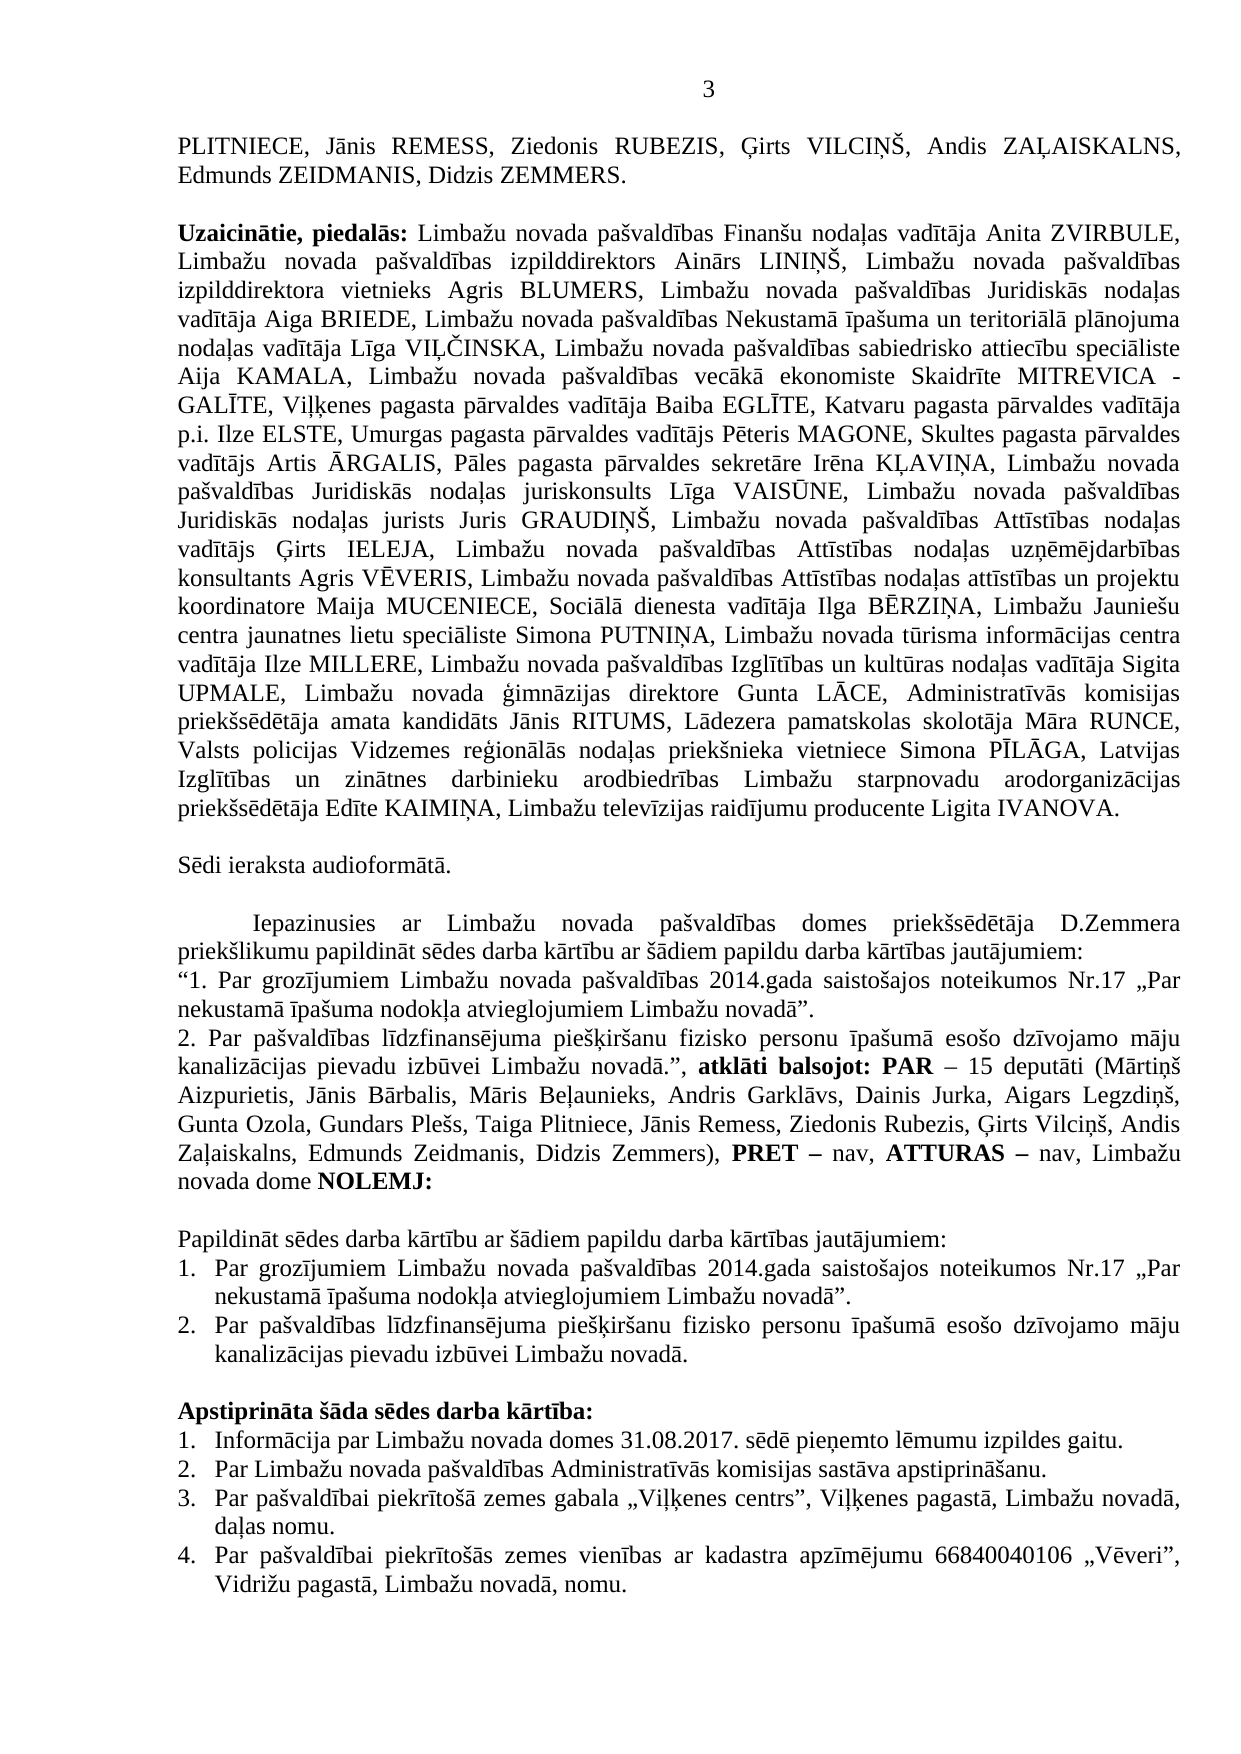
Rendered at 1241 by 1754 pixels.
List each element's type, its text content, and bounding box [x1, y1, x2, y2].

text 2. Par pašvaldības līdzfinansējuma piešķiršanu fizisko personu īpašumā esošo dzīvojamo māju kanalizācijas pievadu izbūvei Limbažu novadā.”, atklāti balsojot: PAR – 15 deputāti (Mārtiņš Aizpurietis, Jānis Bārbalis, Māris Beļaunieks, Andris Garklāvs, Dainis Jurka, Aigars Legzdiņš, Gunta Ozola, Gundars Plešs, Taiga Plitniece, Jānis Remess, Ziedonis Rubezis, Ģirts Vilciņš, Andis Zaļaiskalns, Edmunds Zeidmanis, Didzis Zemmers), PRET – nav, ATTURAS – nav, Limbažu novada dome NOLEMJ: [177, 1023, 1181, 1195]
text “1. Par grozījumiem Limbažu novada pašvaldības 2014.gada saistošajos noteikumos Nr.17 „Par nekustamā īpašuma nodokļa atvieglojumiem Limbažu novadā”. [177, 965, 1181, 1023]
text Apstiprināta šāda sēdes darba kārtība: [177, 1396, 1181, 1425]
list Par grozījumiem Limbažu novada pašvaldības 2014.gada saistošajos noteikumos Nr.17 „Par nekustamā īpašuma nodokļa atvieglojumiem Limbažu novadā”. [177, 1253, 1181, 1310]
list Par Limbažu novada pašvaldības Administratīvās komisijas sastāva apstiprināšanu. [177, 1454, 1181, 1483]
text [177, 131, 1181, 189]
text Papildināt sēdes darba kārtību ar šādiem papildu darba kārtības jautājumiem: [177, 1224, 1181, 1253]
text Uzaicinātie, piedalās: Limbažu novada pašvaldības Finanšu nodaļas vadītāja Anita ZVIRBULE, Limbažu novada pašvaldības izpilddirektors Ainārs LINIŅŠ, Limbažu novada pašvaldības izpilddirektora vietnieks Agris BLUMERS, Limbažu novada pašvaldības Juridiskās nodaļas vadītāja Aiga BRIEDE, Limbažu novada pašvaldības Nekustamā īpašuma un teritoriālā plānojuma nodaļas vadītāja Līga VIĻČINSKA, Limbažu novada pašvaldības sabiedrisko attiecību speciāliste Aija KAMALA, Limbažu novada pašvaldības vecākā ekonomiste Skaidrīte MITREVICA - GALĪTE, Viļķenes pagasta pārvaldes vadītāja Baiba EGLĪTE, Katvaru pagasta pārvaldes vadītāja p.i. Ilze ELSTE, Umurgas pagasta pārvaldes vadītājs Pēteris MAGONE, Skultes pagasta pārvaldes vadītājs Artis ĀRGALIS, Pāles pagasta pārvaldes sekretāre Irēna KĻAVIŅA, Limbažu novada pašvaldības Juridiskās nodaļas juriskonsults Līga VAISŪNE, Limbažu novada pašvaldības Juridiskās nodaļas jurists Juris GRAUDIŅŠ, Limbažu novada pašvaldības Attīstības nodaļas vadītājs Ģirts IELEJA, Limbažu novada pašvaldības Attīstības nodaļas uzņēmējdarbības konsultants Agris VĒVERIS, Limbažu novada pašvaldības Attīstības nodaļas attīstības un projektu koordinatore Maija MUCENIECE, Sociālā dienesta vadītāja Ilga BĒRZIŅA, Limbažu Jauniešu centra jaunatnes lietu speciāliste Simona PUTNIŅA, Limbažu novada tūrisma informācijas centra vadītāja Ilze MILLERE, Limbažu novada pašvaldības Izglītības un kultūras nodaļas vadītāja Sigita UPMALE, Limbažu novada ģimnāzijas direktore Gunta LĀCE, Administratīvās komisijas priekšsēdētāja amata kandidāts Jānis RITUMS, Lādezera pamatskolas skolotāja Māra RUNCE, Valsts policijas Vidzemes reģionālās nodaļas priekšnieka vietniece Simona PĪLĀGA, Latvijas Izglītības un zinātnes darbinieku arodbiedrības Limbažu starpnovadu arodorganizācijas priekšsēdētāja Edīte KAIMIŅA, Limbažu televīzijas raidījumu producente Ligita Ivanova. [177, 218, 1181, 821]
list Informācija par Limbažu novada domes 31.08.2017. sēdē pieņemto lēmumu izpildes gaitu. [177, 1425, 1181, 1454]
text Iepazinusies ar Limbažu novada pašvaldības domes priekšsēdētāja D.Zemmera priekšlikumu papildināt sēdes darba kārtību ar šādiem papildu darba kārtības jautājumiem: [177, 908, 1181, 965]
list Par pašvaldības līdzfinansējuma piešķiršanu fizisko personu īpašumā esošo dzīvojamo māju kanalizācijas pievadu izbūvei Limbažu novadā. [177, 1310, 1181, 1368]
list Par pašvaldībai piekrītošā zemes gabala „Viļķenes centrs”, Viļķenes pagastā, Limbažu novadā, daļas nomu. [177, 1483, 1181, 1540]
list Par pašvaldībai piekrītošās zemes vienības ar kadastra apzīmējumu 66840040106 „Vēveri”, Vidrižu pagastā, Limbažu novadā, nomu. [177, 1540, 1181, 1598]
text Sēdi ieraksta audioformātā. [177, 850, 1181, 879]
